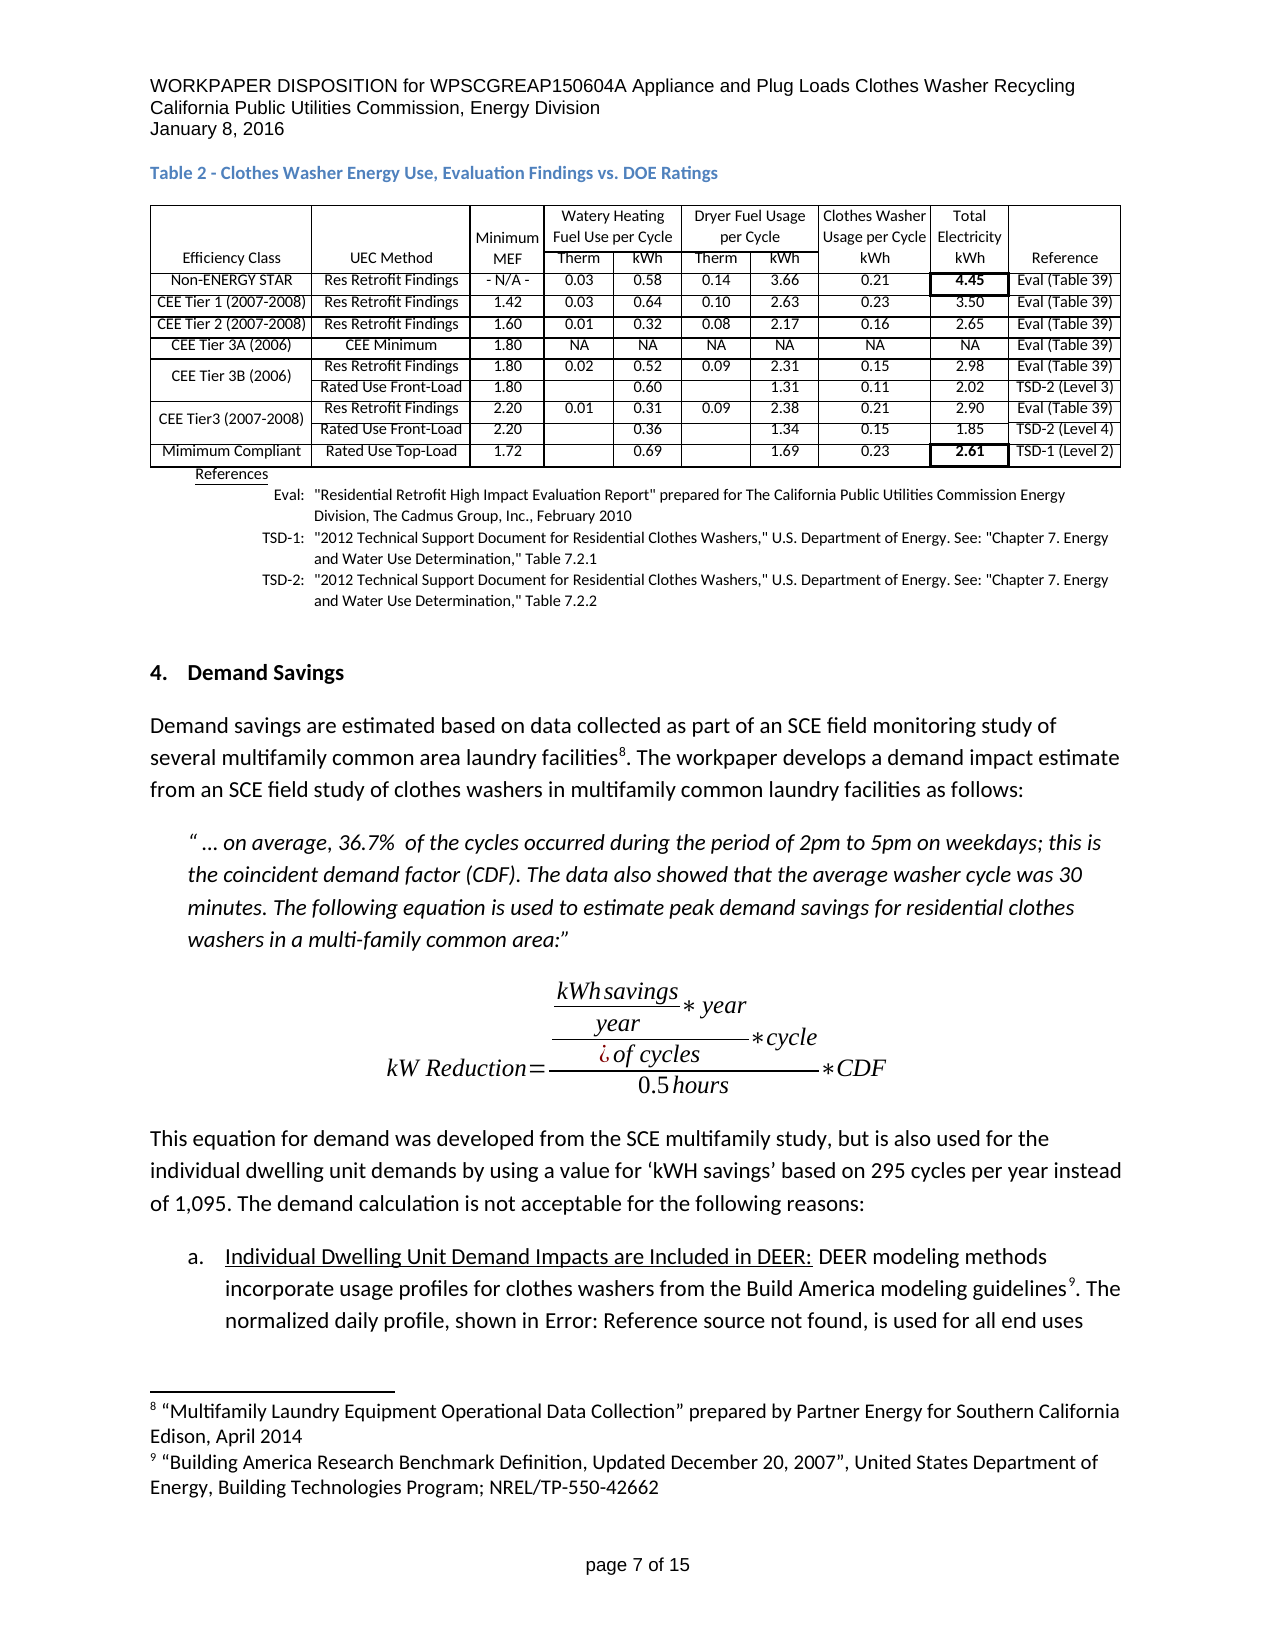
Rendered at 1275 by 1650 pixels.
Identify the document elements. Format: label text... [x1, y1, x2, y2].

text This equation for demand was developed from the SCE multifamily study, but is also used for the individual dwelling unit demands by using a value for ‘kWH savings’ based on 295 cycles per year instead of 1,095. The demand calculation is not acceptable for the following reasons: [150, 1124, 1125, 1217]
list Demand Savings [150, 658, 1125, 686]
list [187, 1242, 1125, 1334]
text Demand savings are estimated based on data collected as part of an SCE field monitoring study of several multifamily common area laundry facilities. The workpaper develops a demand impact estimate from an SCE field study of clothes washers in multifamily common laundry facilities as follows: [150, 711, 1125, 803]
text “ … on average, 36.7% of the cycles occurred during the period of 2pm to 5pm on weekdays; this is the coincident demand factor (CDF). The data also showed that the average washer cycle was 30 minutes. The following equation is used to estimate peak demand savings for residential clothes washers in a multi-family common area:” [187, 828, 1125, 953]
